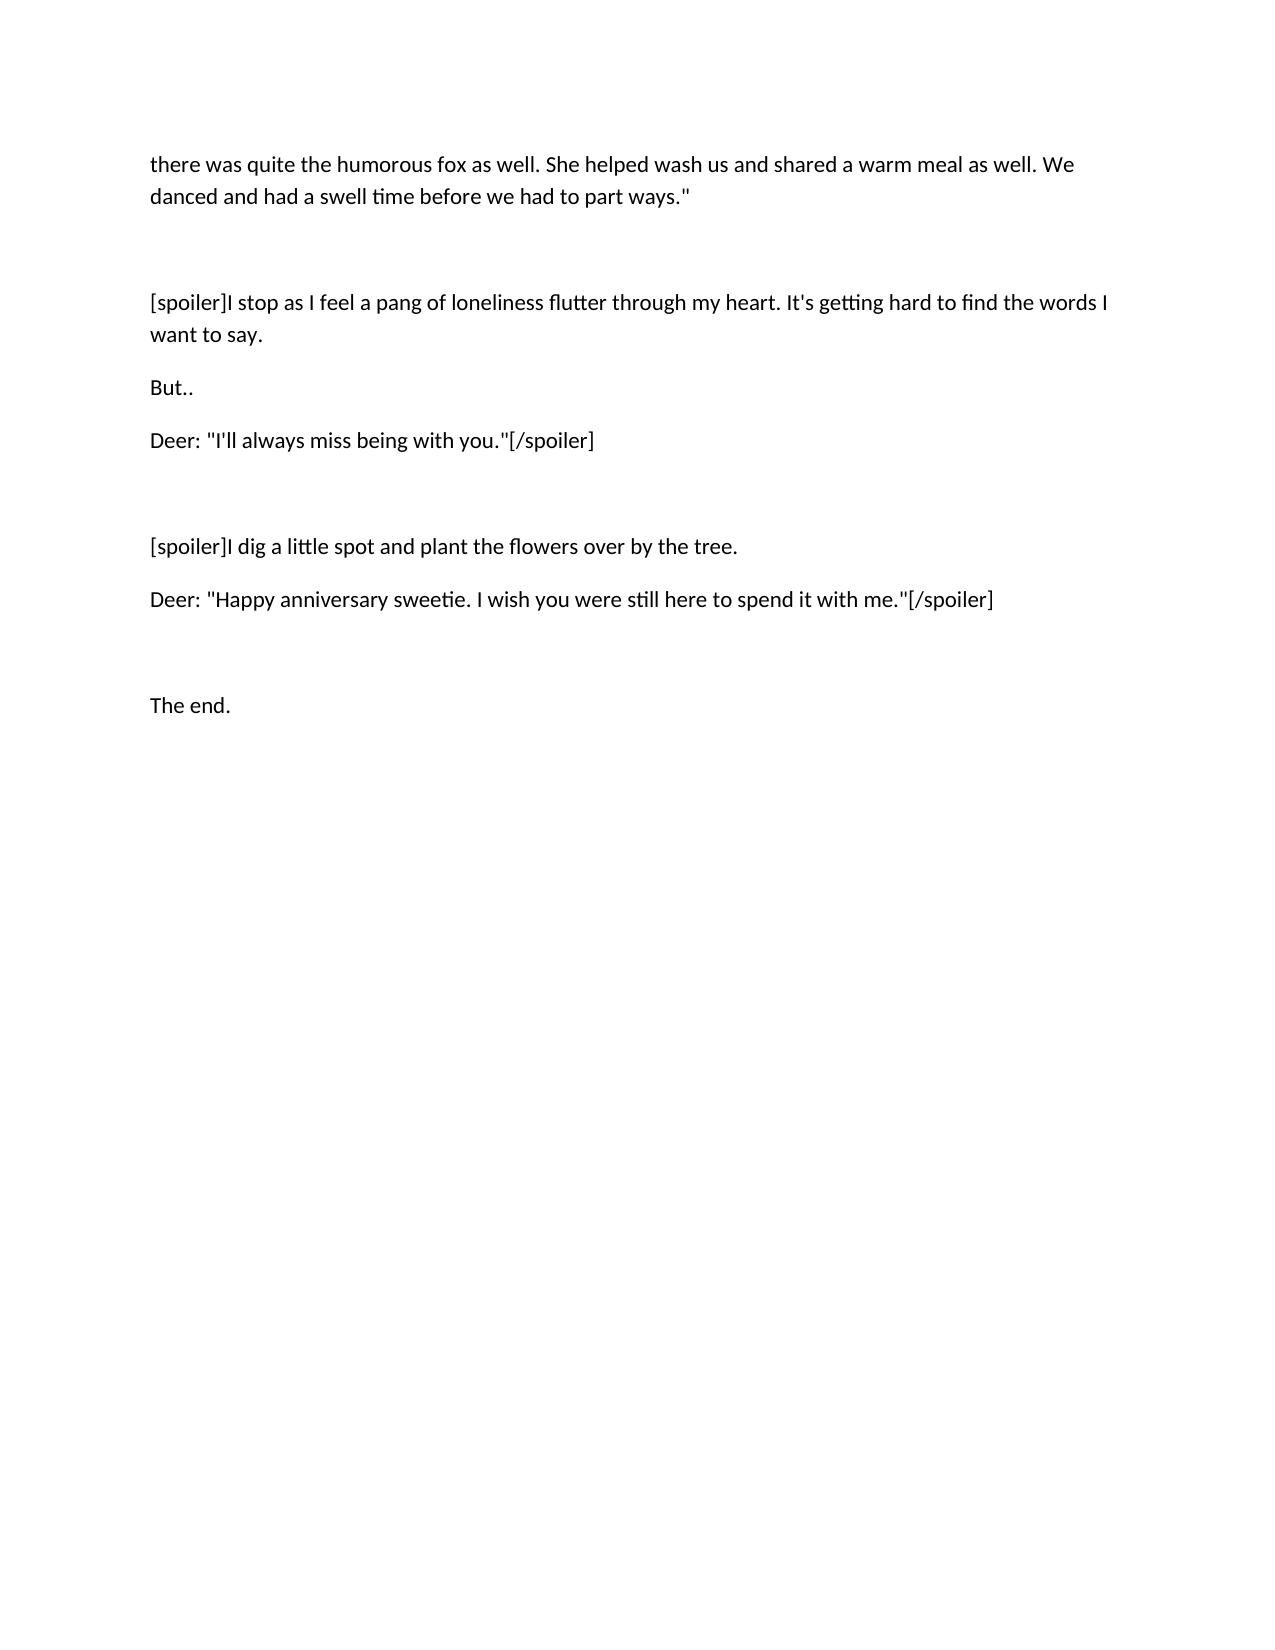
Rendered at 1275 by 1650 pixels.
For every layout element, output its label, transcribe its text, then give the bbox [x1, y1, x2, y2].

text But.. [150, 373, 1125, 401]
text [spoiler]I dig a little spot and plant the flowers over by the tree. [150, 532, 1125, 561]
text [150, 150, 1125, 210]
text [spoiler]I stop as I feel a pang of loneliness flutter through my heart. It's getting hard to find the words I want to say. [150, 288, 1125, 348]
text The end. [150, 692, 1125, 719]
text Deer: "Happy anniversary sweetie. I wish you were still here to spend it with me."[/spoiler] [150, 586, 1125, 613]
text Deer: "I'll always miss being with you."[/spoiler] [150, 426, 1125, 454]
